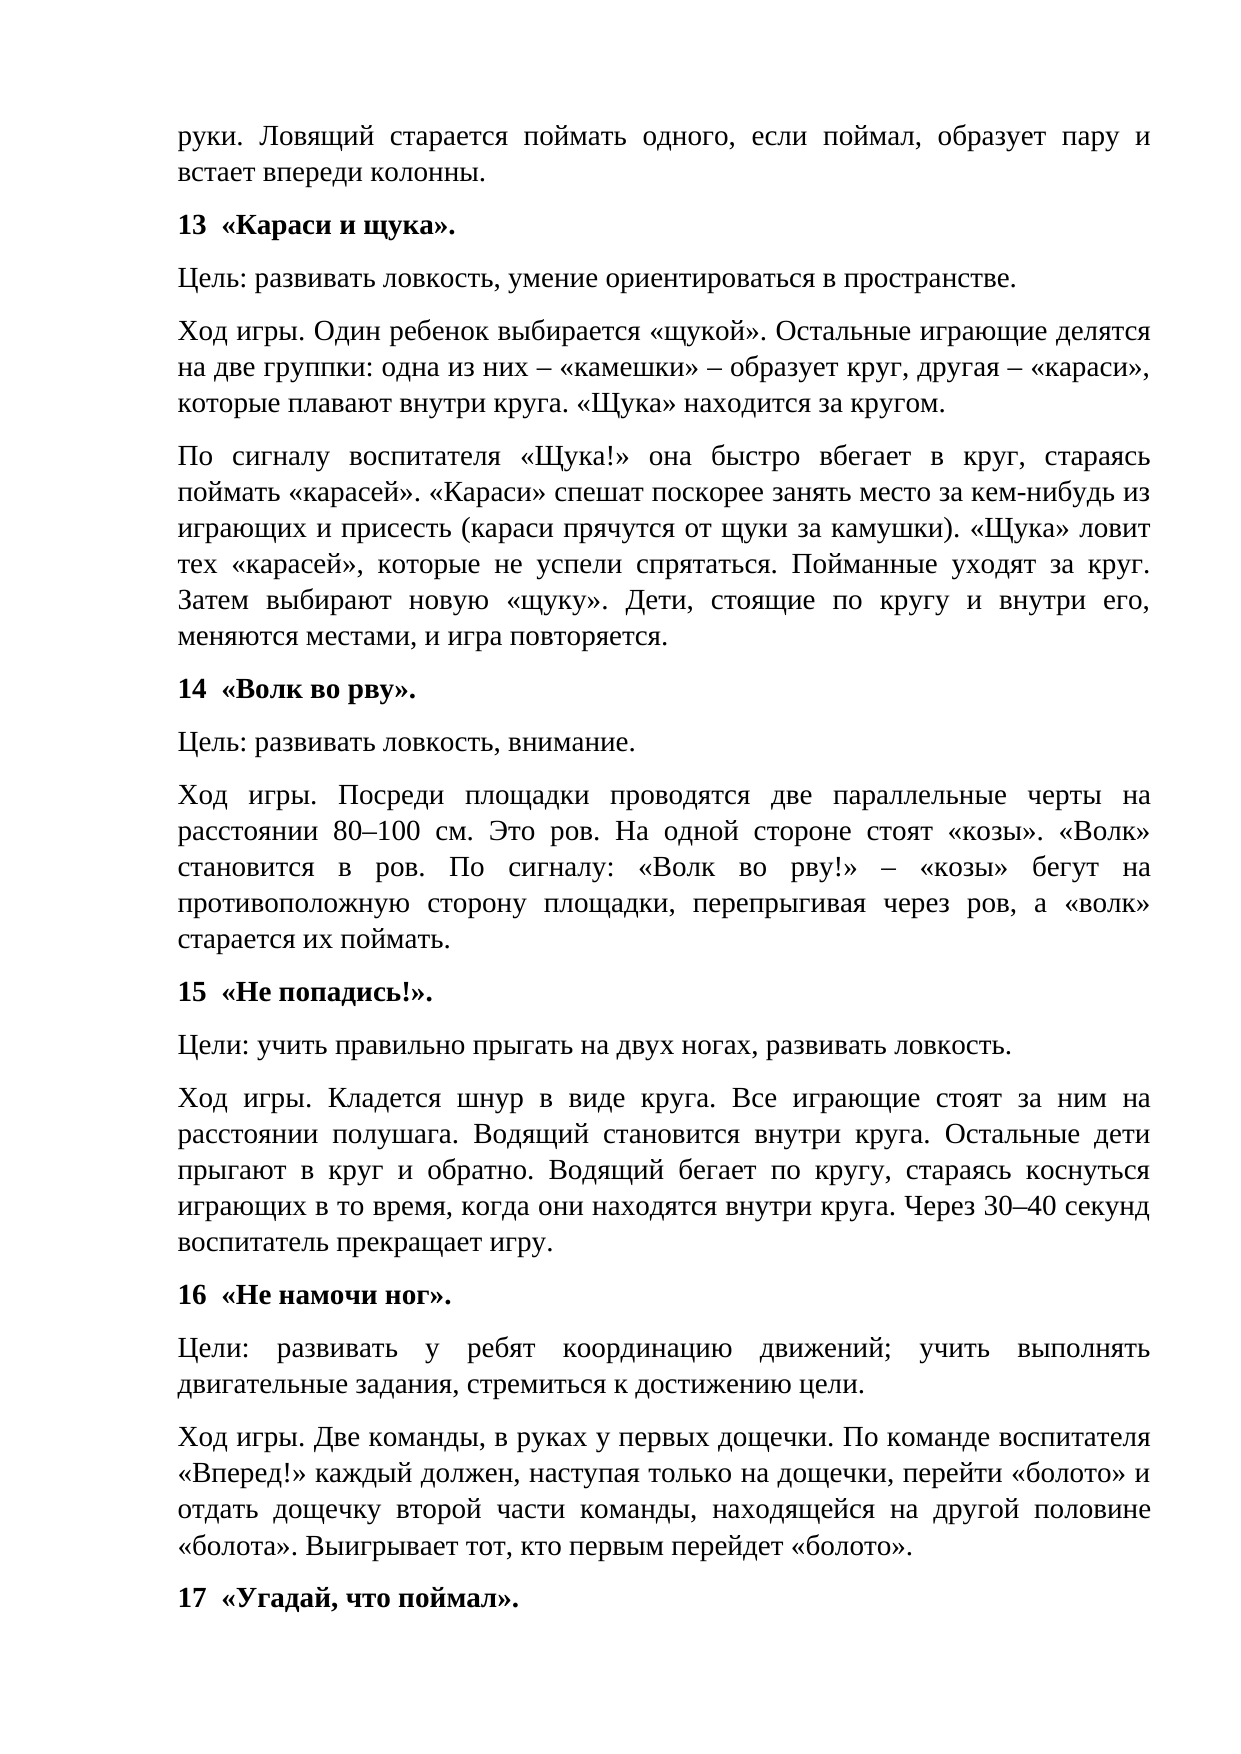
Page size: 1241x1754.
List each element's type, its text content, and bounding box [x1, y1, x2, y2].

text Ход игры. Кладется шнур в виде круга. Все играющие стоят за ним на расстоянии полушага. Водящий становится внутри круга. Остальные дети прыгают в круг и обратно. Водящий бегает по кругу, стараясь коснуться играющих в то время, когда они находятся внутри круга. Через 30–40 секунд воспитатель прекращает игру. [177, 1080, 1152, 1258]
text Цель: развивать ловкость, внимание. [177, 724, 1152, 758]
text 17 «Угадай, что поймал». [177, 1580, 1152, 1614]
text 15 «Не попадись!». [177, 974, 1152, 1008]
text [177, 118, 1152, 188]
text Ход игры. Один ребенок выбирается «щукой». Остальные играющие делятся на две группки: одна из них – «камешки» – образует круг, другая – «караси», которые плавают внутри круга. «Щука» находится за кругом. [177, 313, 1152, 418]
text 14 «Волк во рву». [177, 671, 1152, 705]
text Цели: учить правильно прыгать на двух ногах, развивать ловкость. [177, 1027, 1152, 1061]
text 16 «Не намочи ног». [177, 1277, 1152, 1311]
text Цель: развивать ловкость, умение ориентироваться в пространстве. [177, 260, 1152, 293]
text 13 «Караси и щука». [177, 207, 1152, 241]
text Ход игры. Две команды, в руках у первых дощечки. По команде воспитателя «Вперед!» каждый должен, наступая только на дощечки, перейти «болото» и отдать дощечку второй части команды, находящейся на другой половине «болота». Выигрывает тот, кто первым перейдет «болото». [177, 1419, 1152, 1561]
text Цели: развивать у ребят координацию движений; учить выполнять двигательные задания, стремиться к достижению цели. [177, 1330, 1152, 1400]
text Ход игры. Посреди площадки проводятся две параллельные черты на расстоянии 80–100 см. Это ров. На одной стороне стоят «козы». «Волк» становится в ров. По сигналу: «Волк во рву!» – «козы» бегут на противоположную сторону площадки, перепрыгивая через ров, а «волк» старается их поймать. [177, 777, 1152, 955]
text По сигналу воспитателя «Щука!» она быстро вбегает в круг, стараясь поймать «карасей». «Караси» спешат поскорее занять место за кем-нибудь из играющих и присесть (караси прячутся от щуки за камушки). «Щука» ловит тех «карасей», которые не успели спрятаться. Пойманные уходят за круг. Затем выбирают новую «щуку». Дети, стоящие по кругу и внутри его, меняются местами, и игра повторяется. [177, 438, 1152, 652]
